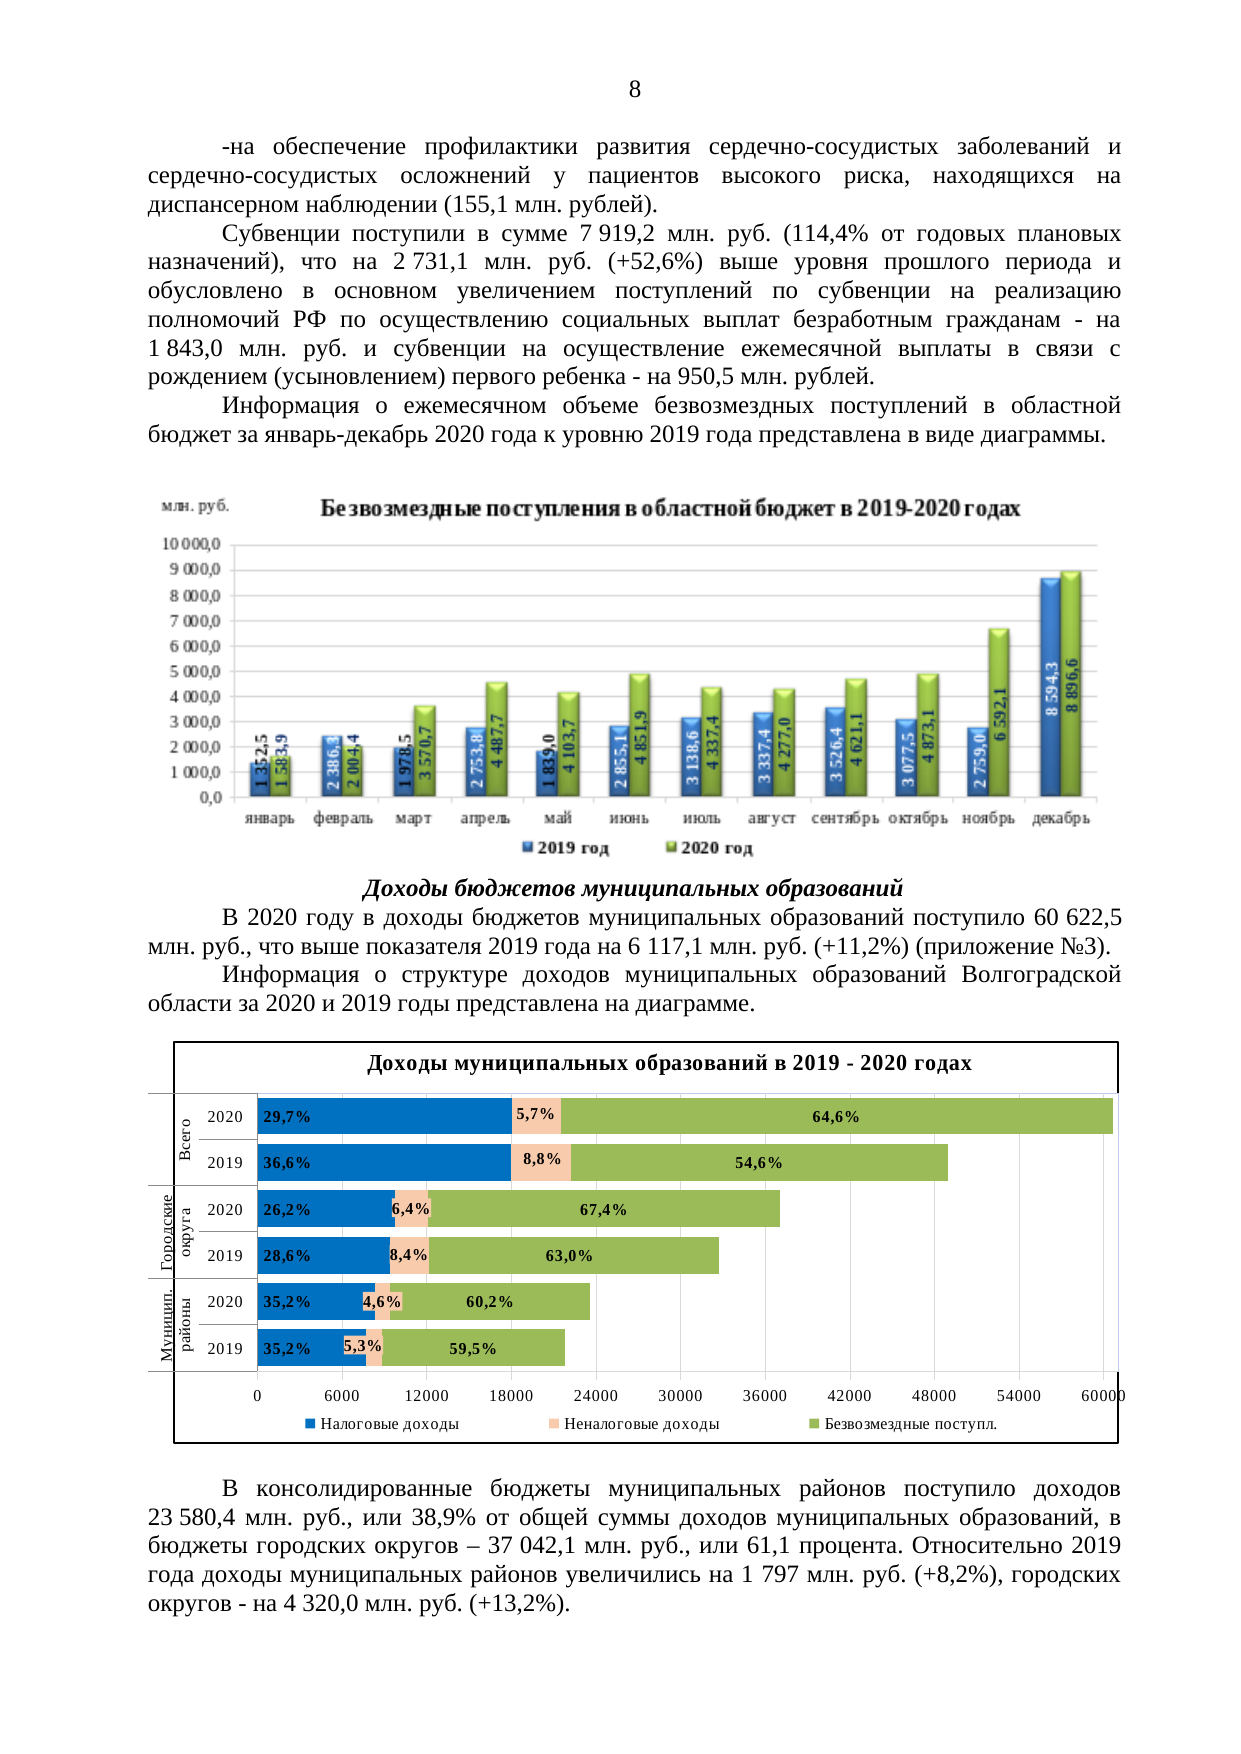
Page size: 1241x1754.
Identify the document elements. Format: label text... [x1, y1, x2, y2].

text Доходы бюджетов муниципальных образований [148, 873, 1122, 902]
text Информация о структуре доходов муниципальных образований Волгоградской области за 2020 и 2019 годы представлена на диаграмме. [148, 959, 1122, 1017]
text Субвенции поступили в сумме 7 919,2 млн. руб. (114,4% от годовых плановых назначений), что на 2 731,1 млн. руб. (+52,6%) выше уровня прошлого периода и обусловлено в основном увеличением поступлений по субвенции на реализацию полномочий РФ по осуществлению социальных выплат безработным гражданам - на 1 843,0 млн. руб. и субвенции на осуществление ежемесячной выплаты в связи с рождением (усыновлением) первого ребенка - на 950,5 млн. рублей. [148, 218, 1122, 390]
text -на обеспечение профилактики развития сердечно-сосудистых заболеваний и сердечно-сосудистых осложнений у пациентов высокого риска, находящихся на диспансерном наблюдении (155,1 млн. рублей). [148, 131, 1122, 218]
text В консолидированные бюджеты муниципальных районов поступило доходов 23 580,4 млн. руб., или 38,9% от общей суммы доходов муниципальных образований, в бюджеты городских округов – 37 042,1 млн. руб., или 61,1 процента. Относительно 2019 года доходы муниципальных районов увеличились на 1 797 млн. руб. (+8,2%), городских округов - на 4 320,0 млн. руб. (+13,2%). [148, 1473, 1122, 1617]
text В 2020 году в доходы бюджетов муниципальных образований поступило 60 622,5 млн. руб., что выше показателя 2019 года на 6 117,1 млн. руб. (+11,2%) (приложение №3). [148, 902, 1122, 959]
text Информация о ежемесячном объеме безвозмездных поступлений в областной бюджет за январь-декабрь 2020 года к уровню 2019 года представлена в виде диаграммы. [148, 390, 1122, 448]
